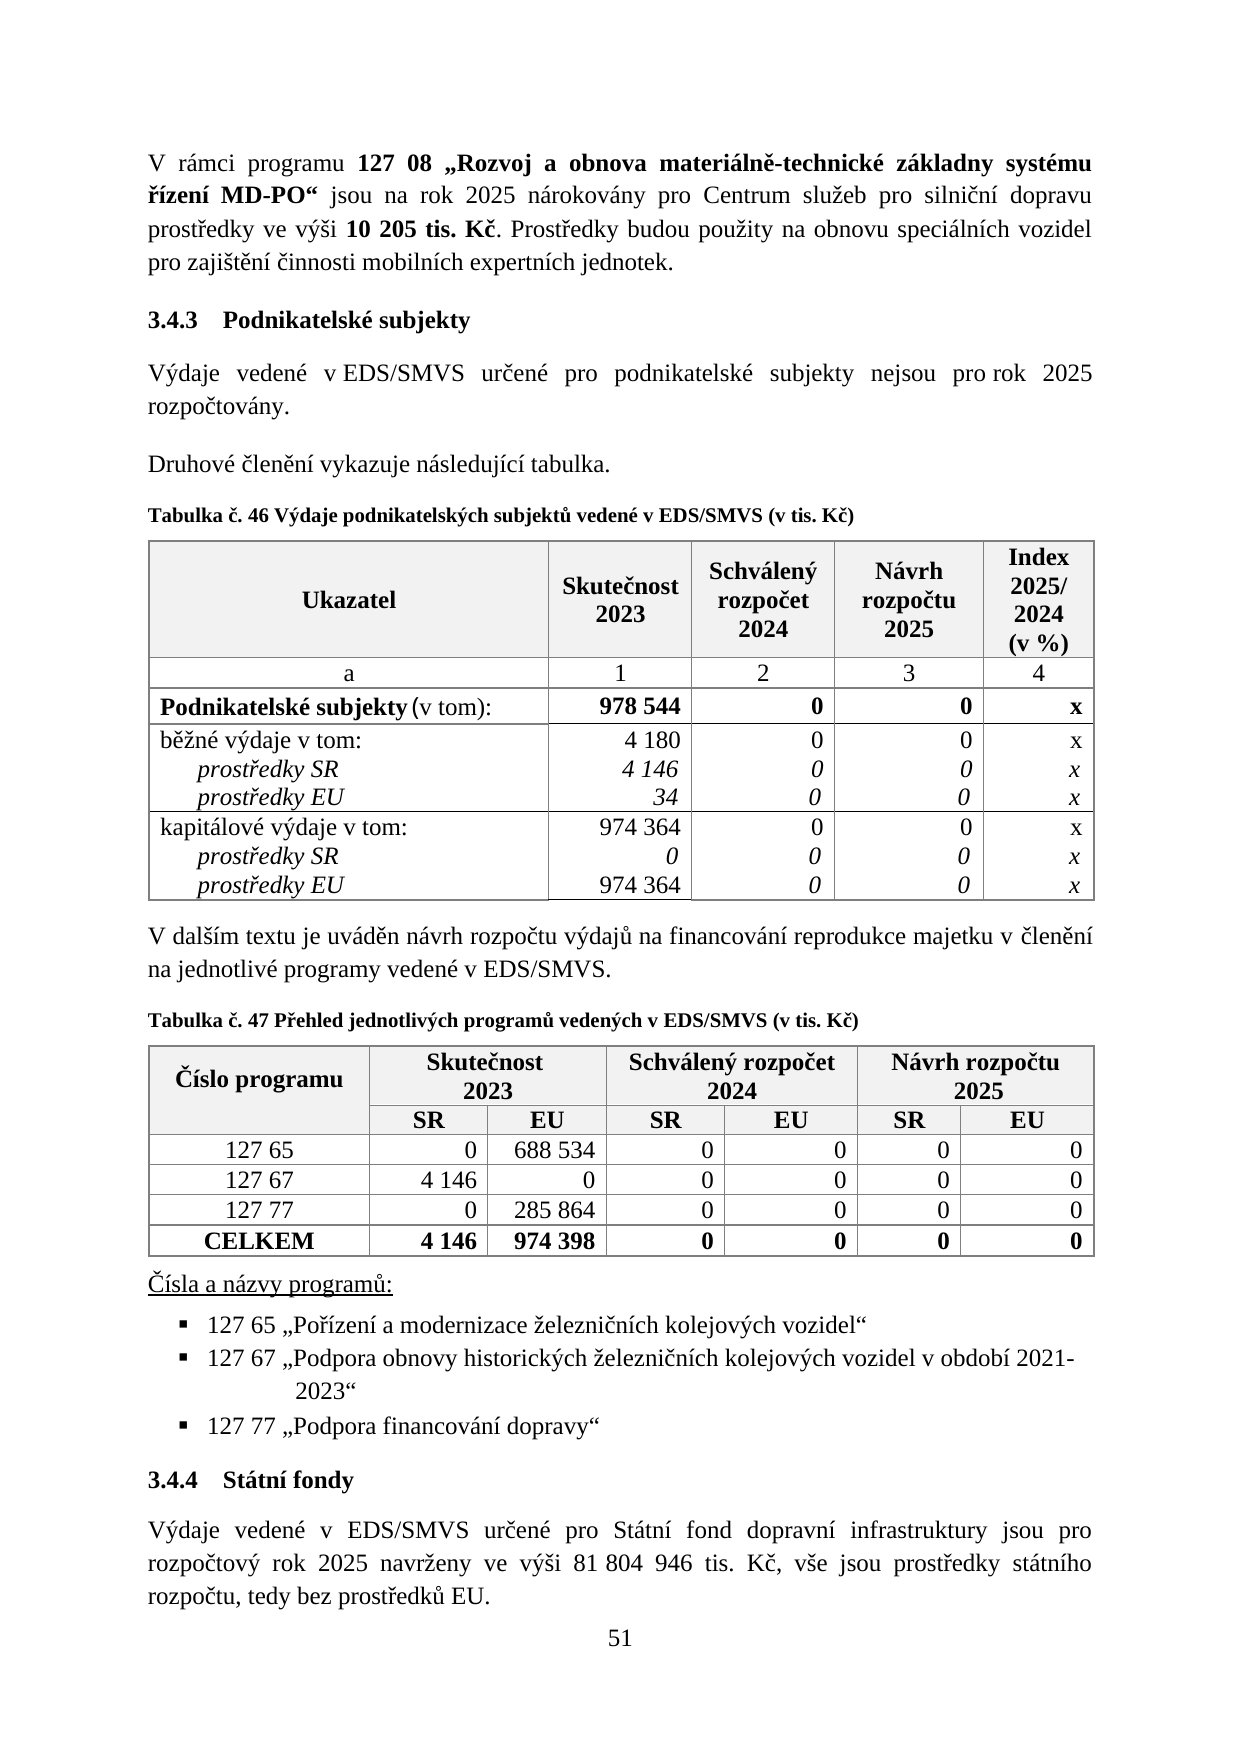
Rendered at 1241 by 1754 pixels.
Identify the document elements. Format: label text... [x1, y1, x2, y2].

text Výdaje vedené v EDS/SMVS určené pro podnikatelské subjekty nejsou pro rok 2025 rozpočtovány. [148, 358, 1093, 420]
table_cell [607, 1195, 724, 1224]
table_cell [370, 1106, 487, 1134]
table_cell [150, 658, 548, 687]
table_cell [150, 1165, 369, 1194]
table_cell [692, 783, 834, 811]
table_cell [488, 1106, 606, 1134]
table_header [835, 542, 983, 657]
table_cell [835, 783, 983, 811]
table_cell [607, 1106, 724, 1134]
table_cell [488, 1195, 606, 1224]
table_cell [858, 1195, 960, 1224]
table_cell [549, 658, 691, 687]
list 127 65 „Pořízení a modernizace železničních kolejových vozidel“ [177, 1310, 1093, 1339]
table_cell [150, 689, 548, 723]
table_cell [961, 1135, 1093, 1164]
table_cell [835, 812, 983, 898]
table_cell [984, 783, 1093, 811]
list 127 67 „Podpora obnovy historických železničních kolejových vozidel v období 2021- [177, 1343, 1093, 1372]
text Výdaje vedené v EDS/SMVS určené pro Státní fond dopravní infrastruktury jsou pro rozpočtový rok 2025 navrženy ve výši 81 804 946 tis. Kč, vše jsou prostředky státního rozpočtu, tedy bez prostředků EU. [148, 1515, 1093, 1609]
subtitle Podnikatelské subjekty [148, 305, 1093, 333]
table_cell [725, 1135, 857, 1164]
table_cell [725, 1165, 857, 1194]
list 127 77 „Podpora financování dopravy“ [177, 1411, 1093, 1440]
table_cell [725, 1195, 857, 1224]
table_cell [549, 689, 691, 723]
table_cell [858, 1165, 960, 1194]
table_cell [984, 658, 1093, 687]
text V rámci programu 127 08 „Rozvoj a obnova materiálně-technické základny systému řízení MD-PO“ jsou na rok 2025 nárokovány pro Centrum služeb pro silniční dopravu prostředky ve výši 10 205 tis. Kč. Prostředky budou použity na obnovu speciálních vozidel pro zajištění činnosti mobilních expertních jednotek. [148, 148, 1093, 275]
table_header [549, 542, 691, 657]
text 2023“ [177, 1376, 1093, 1405]
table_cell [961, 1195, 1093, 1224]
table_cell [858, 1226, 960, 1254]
text Tabulka č. 46 Výdaje podnikatelských subjektů vedené v EDS/SMVS (v tis. Kč) [148, 503, 1093, 527]
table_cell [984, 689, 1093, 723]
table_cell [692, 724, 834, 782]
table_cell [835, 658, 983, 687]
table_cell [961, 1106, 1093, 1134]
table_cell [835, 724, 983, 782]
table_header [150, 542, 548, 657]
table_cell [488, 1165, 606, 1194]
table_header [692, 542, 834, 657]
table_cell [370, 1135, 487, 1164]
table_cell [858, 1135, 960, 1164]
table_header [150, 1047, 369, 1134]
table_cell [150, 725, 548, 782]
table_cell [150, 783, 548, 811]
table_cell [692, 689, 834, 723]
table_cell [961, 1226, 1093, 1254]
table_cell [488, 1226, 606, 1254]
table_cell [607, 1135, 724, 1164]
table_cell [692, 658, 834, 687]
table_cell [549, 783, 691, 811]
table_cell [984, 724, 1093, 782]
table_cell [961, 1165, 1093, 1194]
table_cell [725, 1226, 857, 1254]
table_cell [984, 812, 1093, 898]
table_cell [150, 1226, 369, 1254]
text Tabulka č. 47 Přehled jednotlivých programů vedených v EDS/SMVS (v tis. Kč) [148, 1008, 1093, 1032]
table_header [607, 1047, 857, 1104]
text Čísla a názvy programů: [148, 1269, 1093, 1298]
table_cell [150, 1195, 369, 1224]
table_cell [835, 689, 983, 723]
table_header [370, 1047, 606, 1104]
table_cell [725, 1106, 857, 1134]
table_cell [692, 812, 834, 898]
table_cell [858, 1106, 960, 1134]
text V dalším textu je uváděn návrh rozpočtu výdajů na financování reprodukce majetku v členění na jednotlivé programy vedené v EDS/SMVS. [148, 921, 1093, 983]
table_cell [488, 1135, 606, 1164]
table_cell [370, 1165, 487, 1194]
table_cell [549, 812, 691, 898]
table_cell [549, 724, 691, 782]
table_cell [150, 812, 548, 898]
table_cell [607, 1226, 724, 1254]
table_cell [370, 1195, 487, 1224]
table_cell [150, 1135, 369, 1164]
subtitle Státní fondy [148, 1465, 1093, 1494]
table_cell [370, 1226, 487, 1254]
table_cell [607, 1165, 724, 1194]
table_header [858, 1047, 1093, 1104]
text Druhové členění vykazuje následující tabulka. [148, 449, 1093, 478]
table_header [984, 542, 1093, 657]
